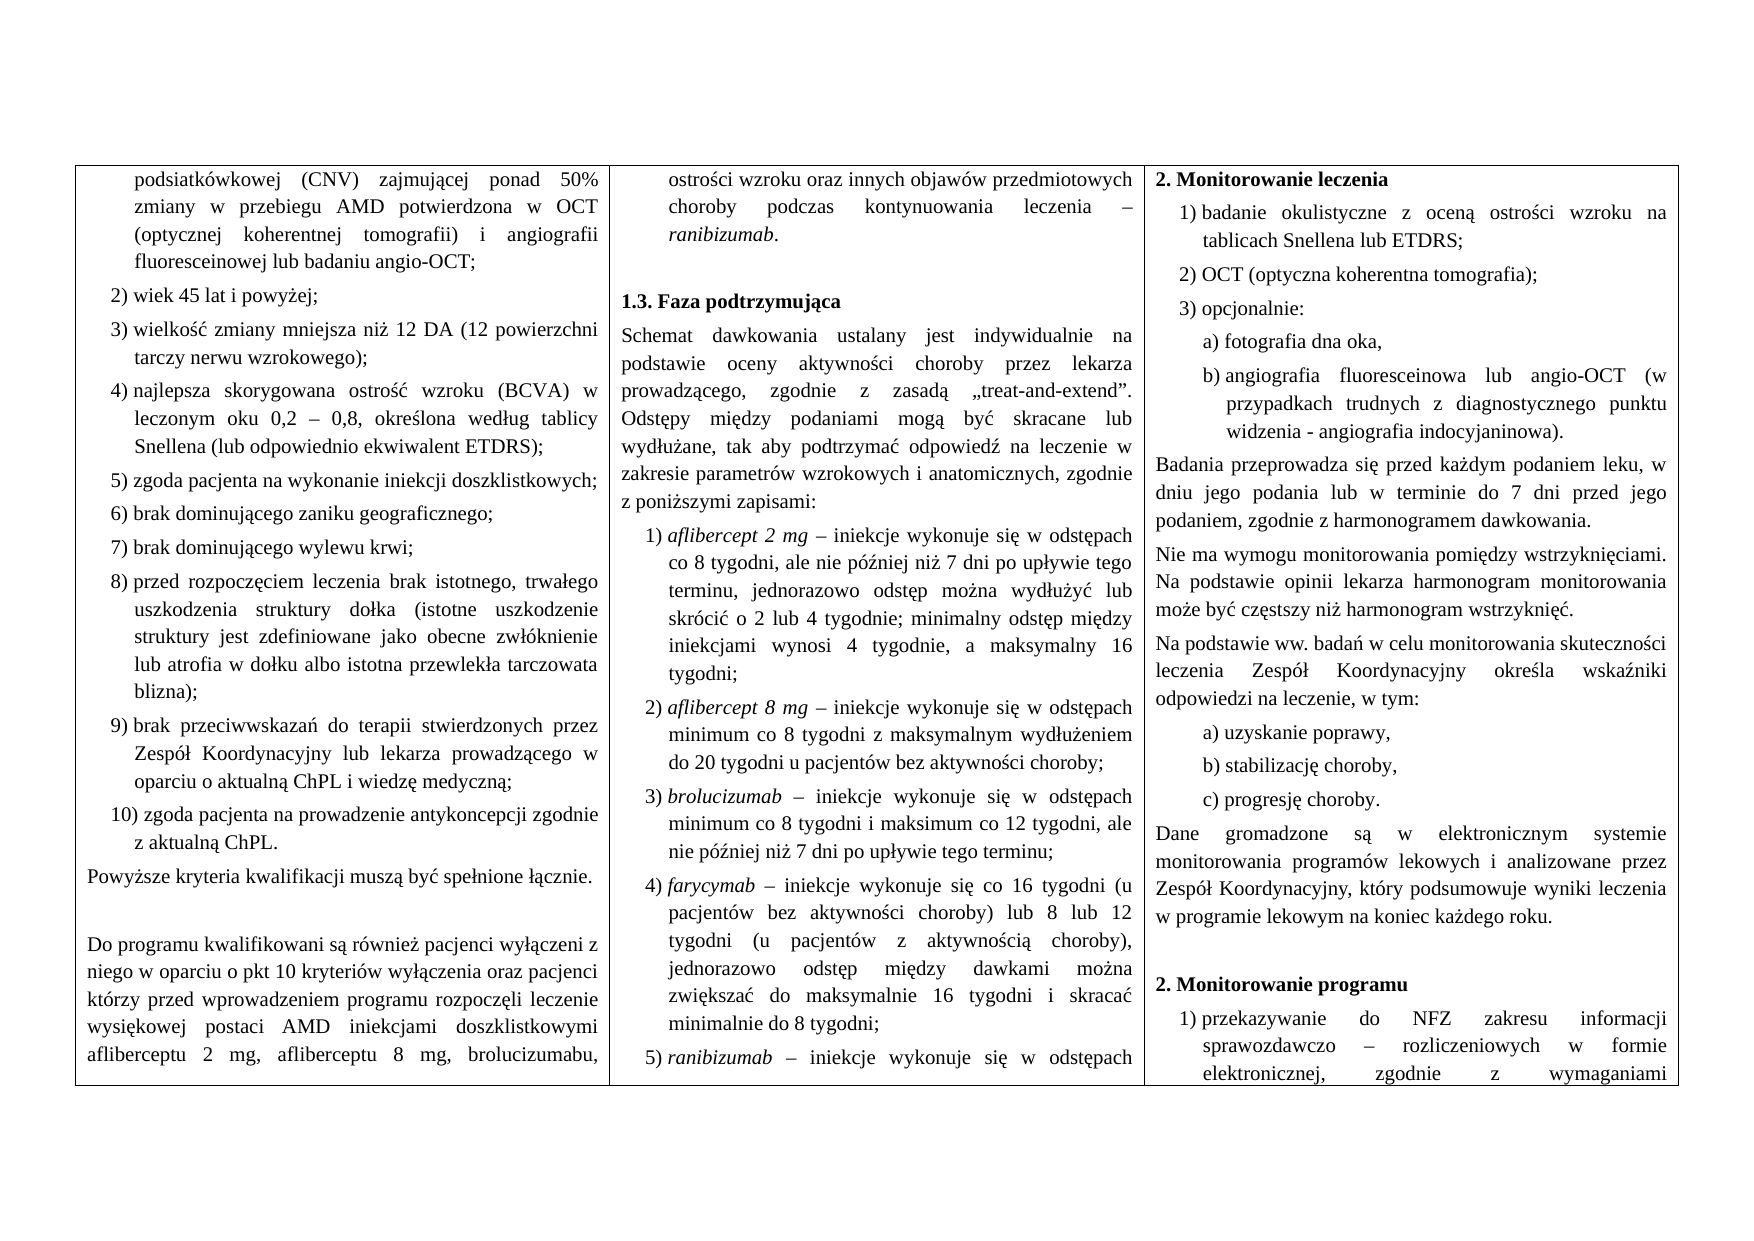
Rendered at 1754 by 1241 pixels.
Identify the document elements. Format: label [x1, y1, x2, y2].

table_cell [1145, 166, 1678, 1085]
table_cell [610, 166, 1144, 1085]
table_cell [76, 166, 609, 1085]
